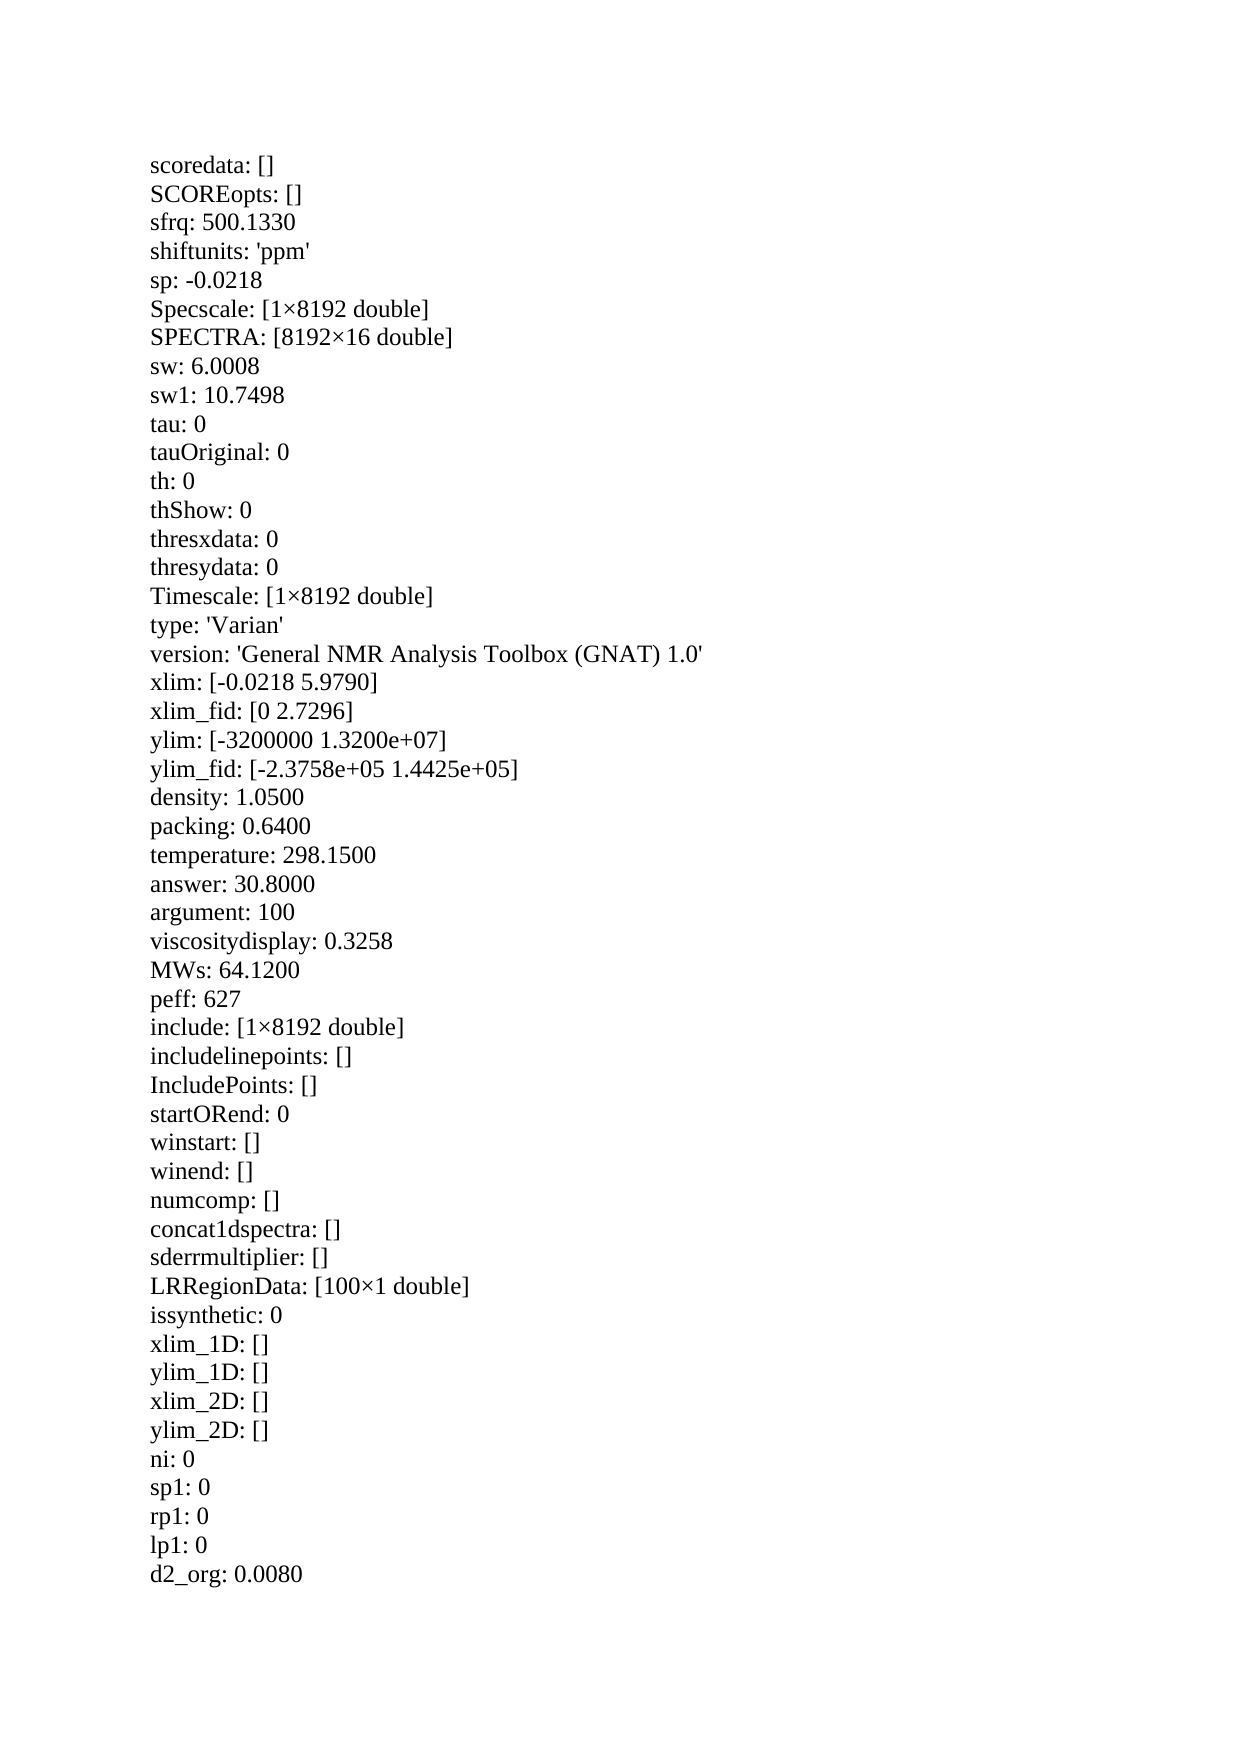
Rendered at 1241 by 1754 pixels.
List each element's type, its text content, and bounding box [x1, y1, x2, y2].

text SPECTRA: [8192×16 double] [150, 322, 1090, 351]
text shiftunits: 'ppm' [150, 236, 1090, 265]
text answer: 30.8000 [150, 869, 1090, 897]
text viscositydisplay: 0.3258 [150, 926, 1090, 955]
text th: 0 [150, 466, 1090, 495]
text thresxdata: 0 [150, 524, 1090, 552]
text rp1: 0 [150, 1501, 1090, 1530]
text ylim_2D: [] [150, 1415, 1090, 1444]
text Timescale: [1×8192 double] [150, 581, 1090, 610]
text numcomp: [] [150, 1185, 1090, 1214]
text sw1: 10.7498 [150, 380, 1090, 409]
text sp: -0.0218 [150, 265, 1090, 294]
text sfrq: 500.1330 [150, 207, 1090, 236]
text sderrmultiplier: [] [150, 1242, 1090, 1271]
text sw: 6.0008 [150, 351, 1090, 380]
text ni: 0 [150, 1444, 1090, 1472]
text thresydata: 0 [150, 552, 1090, 581]
text LRRegionData: [100×1 double] [150, 1271, 1090, 1300]
text temperature: 298.1500 [150, 840, 1090, 869]
text ylim_1D: [] [150, 1357, 1090, 1386]
text startORend: 0 [150, 1099, 1090, 1127]
text includelinepoints: [] [150, 1041, 1090, 1070]
text IncludePoints: [] [150, 1070, 1090, 1099]
text packing: 0.6400 [150, 811, 1090, 840]
text SCOREopts: [] [150, 179, 1090, 207]
text winend: [] [150, 1156, 1090, 1185]
text ylim_fid: [-2.3758e+05 1.4425e+05] [150, 754, 1090, 782]
text ylim: [-3200000 1.3200e+07] [150, 725, 1090, 754]
text issynthetic: 0 [150, 1300, 1090, 1329]
text xlim_2D: [] [150, 1386, 1090, 1415]
text type: 'Varian' [150, 610, 1090, 639]
text scoredata: [] [150, 150, 1090, 179]
text tauOriginal: 0 [150, 437, 1090, 466]
text sp1: 0 [150, 1472, 1090, 1501]
text include: [1×8192 double] [150, 1012, 1090, 1041]
text Specscale: [1×8192 double] [150, 294, 1090, 322]
text MWs: 64.1200 [150, 955, 1090, 984]
text xlim: [-0.0218 5.9790] [150, 667, 1090, 696]
text winstart: [] [150, 1127, 1090, 1156]
text thShow: 0 [150, 495, 1090, 524]
text peff: 627 [150, 984, 1090, 1012]
text xlim_1D: [] [150, 1329, 1090, 1357]
text density: 1.0500 [150, 782, 1090, 811]
text lp1: 0 [150, 1530, 1090, 1559]
text xlim_fid: [0 2.7296] [150, 696, 1090, 725]
text concat1dspectra: [] [150, 1214, 1090, 1242]
text tau: 0 [150, 409, 1090, 437]
text d2_org: 0.0080 [150, 1559, 1090, 1587]
text version: 'General NMR Analysis Toolbox (GNAT) 1.0' [150, 639, 1090, 667]
text argument: 100 [150, 897, 1090, 926]
